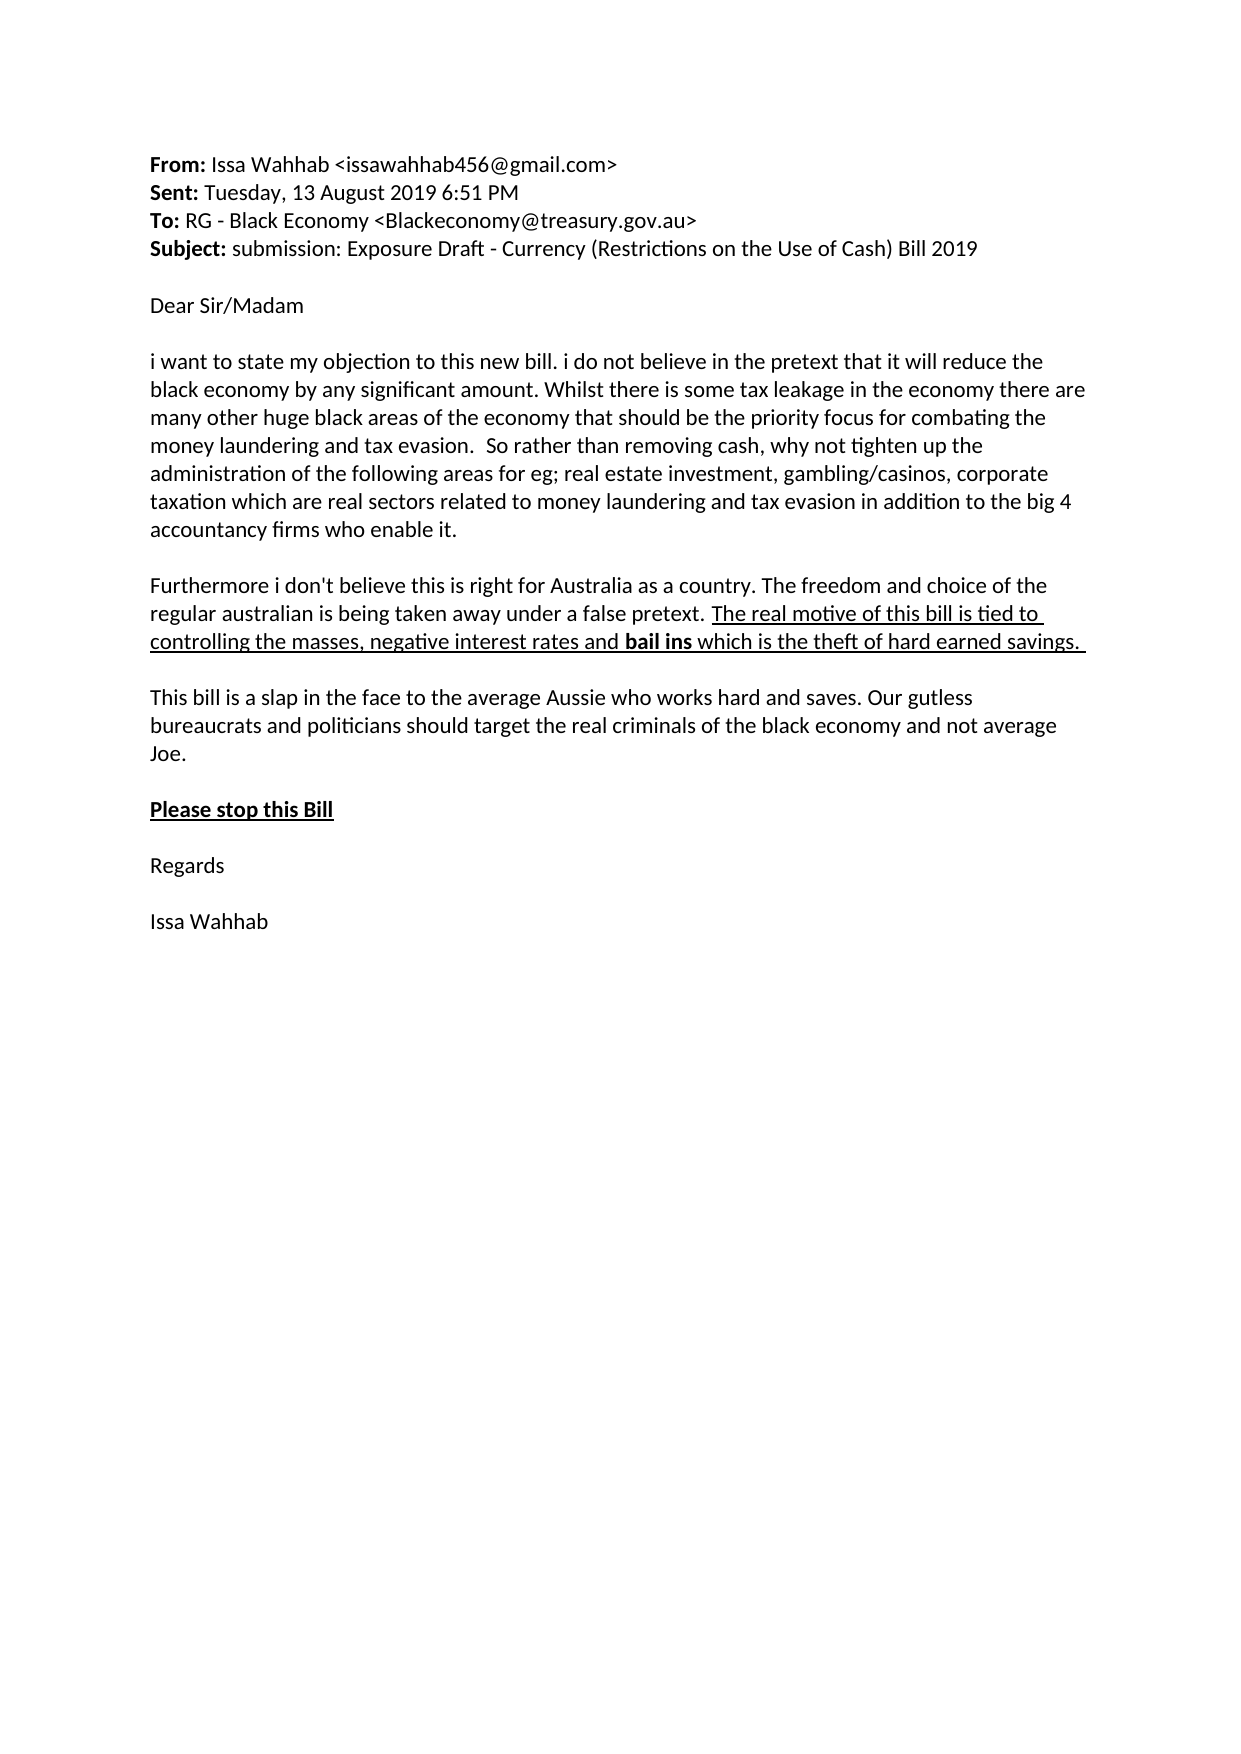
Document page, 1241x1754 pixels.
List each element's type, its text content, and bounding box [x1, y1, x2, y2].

text This bill is a slap in the face to the average Aussie who works hard and saves. Our gutless bureaucrats and politicians should target the real criminals of the black economy and not average Joe. [150, 683, 1090, 767]
text i want to state my objection to this new bill. i do not believe in the pretext that it will reduce the black economy by any significant amount. Whilst there is some tax leakage in the economy there are many other huge black areas of the economy that should be the priority focus for combating the money laundering and tax evasion. So rather than removing cash, why not tighten up the administration of the following areas for eg; real estate investment, gambling/casinos, corporate taxation which are real sectors related to money laundering and tax evasion in addition to the big 4 accountancy firms who enable it. [150, 347, 1090, 543]
text Issa Wahhab [150, 907, 1090, 935]
text Please stop this Bill [150, 795, 1090, 823]
text Furthermore i don't believe this is right for Australia as a country. The freedom and choice of the regular australian is being taken away under a false pretext. The real motive of this bill is tied to controlling the masses, negative interest rates and bail ins which is the theft of hard earned savings. [150, 571, 1090, 655]
text Dear Sir/Madam [150, 291, 1090, 319]
text From: Issa Wahhab <issawahhab456@gmail.com> Sent: Tuesday, 13 August 2019 6:51 PM To: RG - Black Economy <Blackeconomy@treasury.gov.au> Subject: submission: Exposure Draft - Currency (Restrictions on the Use of Cash) Bill 2019 [150, 150, 1090, 262]
text Regards [150, 851, 1090, 879]
